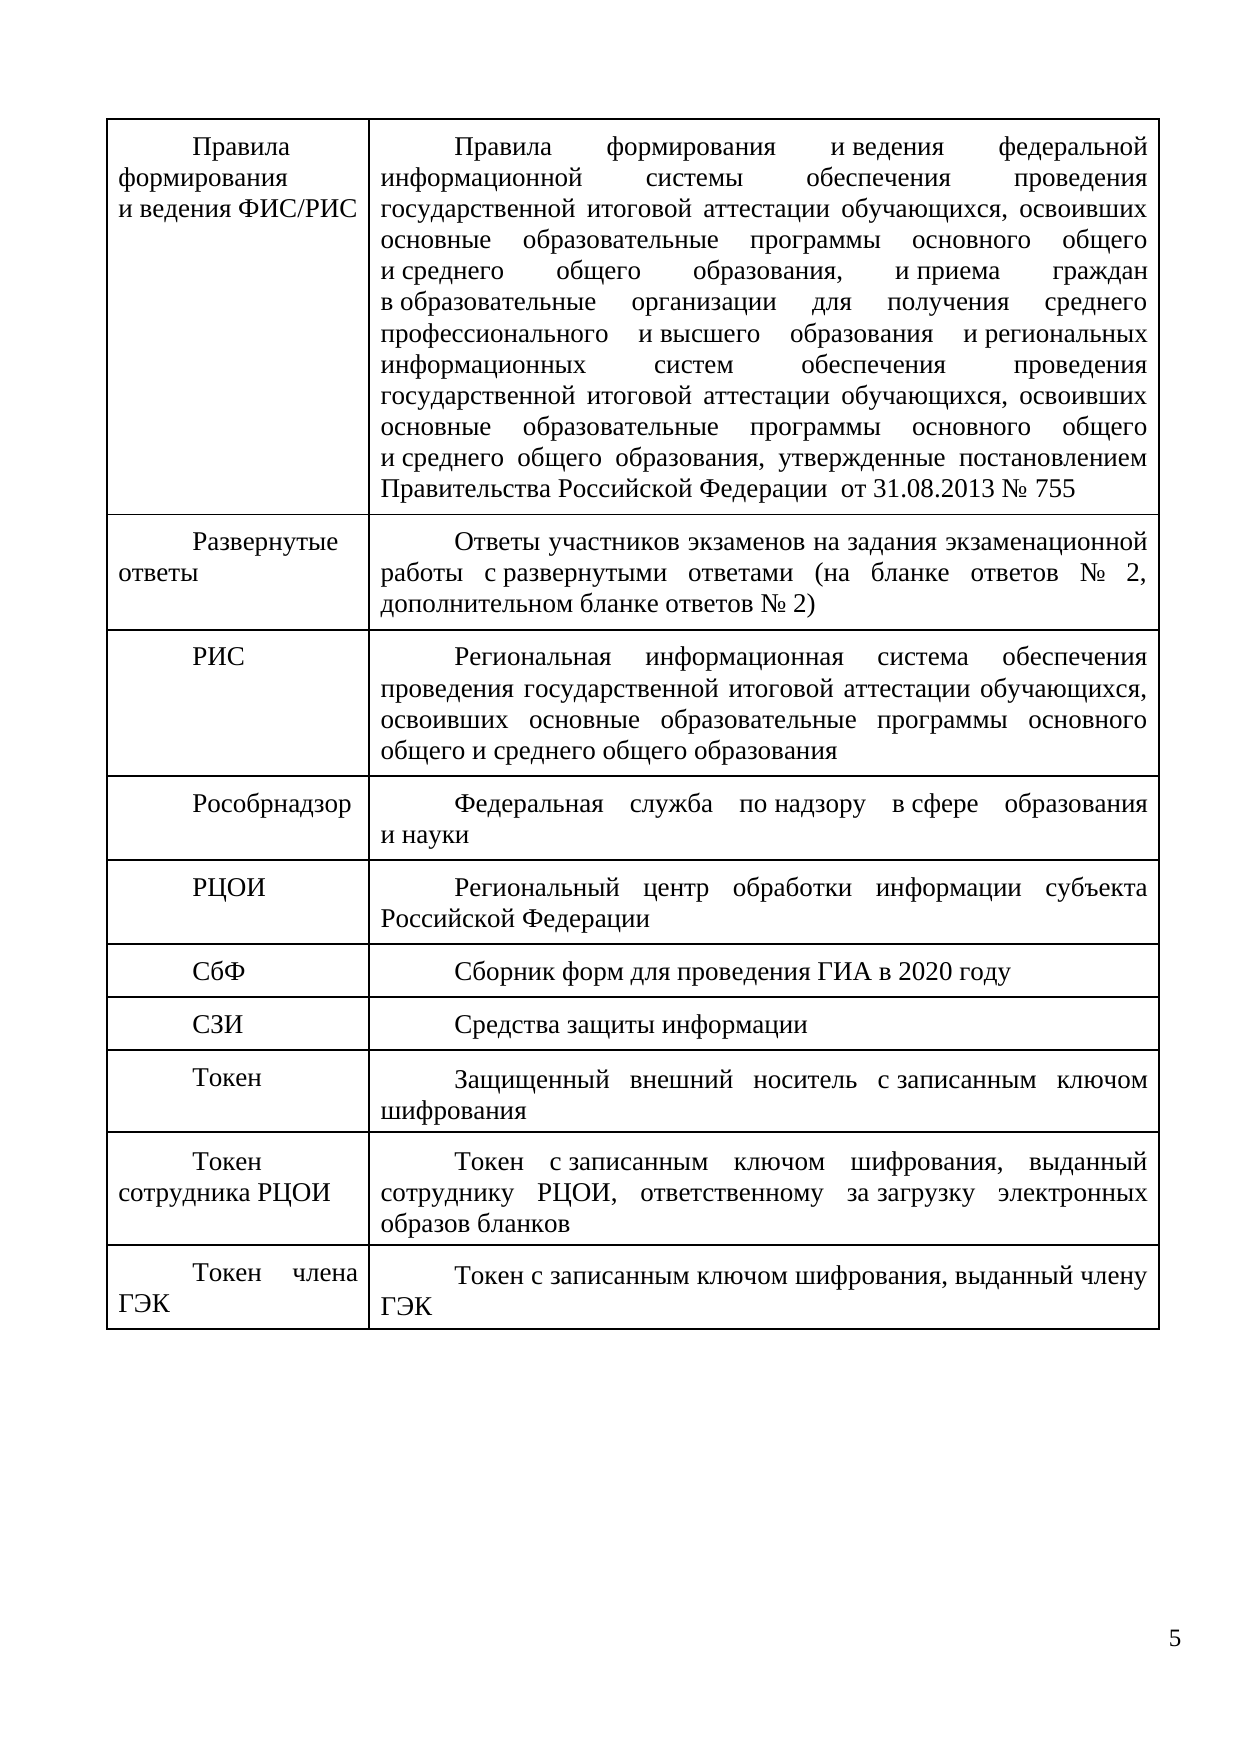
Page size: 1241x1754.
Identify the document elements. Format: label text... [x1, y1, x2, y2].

table_cell Региональный центр обработки информации субъекта Российской Федерации [370, 861, 1158, 943]
table_cell Защищенный внешний носитель с записанным ключом шифрования [370, 1051, 1158, 1131]
table_cell Правила формирования и ведения ФИС/РИС [108, 120, 368, 514]
table_cell Развернутые ответы [108, 515, 368, 629]
table_cell Токен сотрудника РЦОИ [108, 1133, 368, 1244]
table_cell Сборник форм для проведения ГИА в 2020 году [370, 945, 1158, 996]
table_cell СЗИ [108, 998, 368, 1049]
table_cell Токен члена ГЭК [108, 1246, 368, 1328]
table_cell Правила формирования и ведения федеральной информационной системы обеспечения проведения государственной итоговой аттестации обучающихся, освоивших основные образовательные программы основного общего и среднего общего образования, и приема граждан в образовательные организации для получения среднего профессионального и высшего образования и региональных информационных систем обеспечения проведения государственной итоговой аттестации обучающихся, освоивших основные образовательные программы основного общего и среднего общего образования, утвержденные постановлением Правительства Российской Федерации от 31.08.2013 № 755 [370, 120, 1158, 514]
table_cell Средства защиты информации [370, 998, 1158, 1049]
table_cell Федеральная служба по надзору в сфере образования и науки [370, 777, 1158, 859]
table_cell Токен с записанным ключом шифрования, выданный сотруднику РЦОИ, ответственному за загрузку электронных образов бланков [370, 1133, 1158, 1244]
table_cell Токен [108, 1051, 368, 1131]
table_cell Ответы участников экзаменов на задания экзаменационной работы с развернутыми ответами (на бланке ответов № 2, дополнительном бланке ответов № 2) [370, 515, 1158, 629]
table_cell Токен с записанным ключом шифрования, выданный члену ГЭК [370, 1246, 1158, 1328]
table_cell Региональная информационная система обеспечения проведения государственной итоговой аттестации обучающихся, освоивших основные образовательные программы основного общего и среднего общего образования [370, 631, 1158, 775]
table_cell РИС [108, 631, 368, 775]
table_cell Рособрнадзор [108, 777, 368, 859]
table_cell РЦОИ [108, 861, 368, 943]
table_cell СбФ [108, 945, 368, 996]
